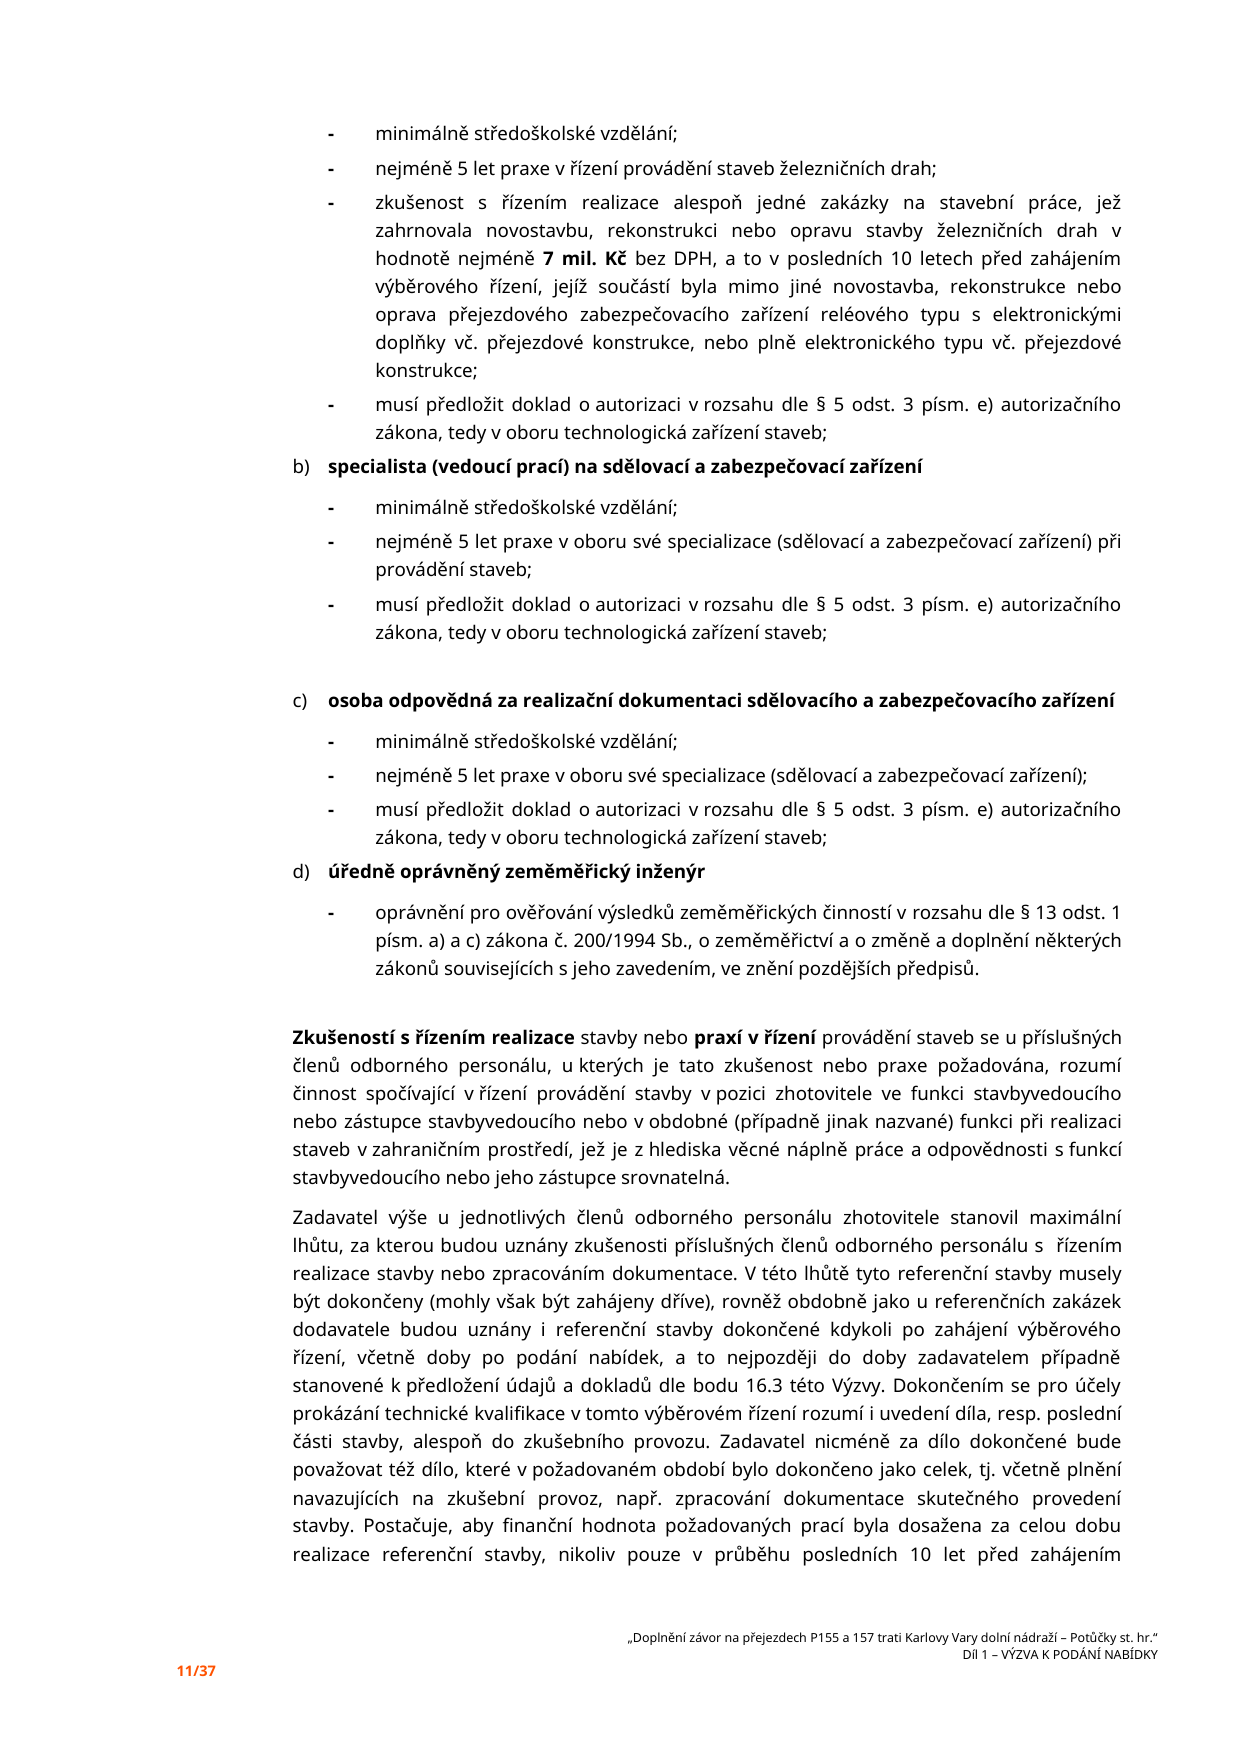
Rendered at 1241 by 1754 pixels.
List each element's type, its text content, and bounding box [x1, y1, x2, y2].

text oprávnění pro ověřování výsledků zeměměřických činností v rozsahu dle § 13 odst. 1 písm. a) a c) zákona č. 200/1994 Sb., o zeměměřictví a o změně a doplnění některých zákonů souvisejících s jeho zavedením, ve znění pozdějších předpisů. [328, 899, 1122, 981]
text minimálně středoškolské vzdělání; [328, 728, 1122, 753]
text musí předložit doklad o autorizaci v rozsahu dle § 5 odst. 3 písm. e) autorizačního zákona, tedy v oboru technologická zařízení staveb; [328, 797, 1122, 850]
text minimálně středoškolské vzdělání; [328, 121, 1122, 146]
text úředně oprávněný zeměměřický inženýr [292, 859, 1122, 884]
text nejméně 5 let praxe v oboru své specializace (sdělovací a zabezpečovací zařízení); [328, 762, 1122, 788]
text minimálně středoškolské vzdělání; [328, 494, 1122, 520]
text musí předložit doklad o autorizaci v rozsahu dle § 5 odst. 3 písm. e) autorizačního zákona, tedy v oboru technologická zařízení staveb; [328, 392, 1122, 445]
text musí předložit doklad o autorizaci v rozsahu dle § 5 odst. 3 písm. e) autorizačního zákona, tedy v oboru technologická zařízení staveb; [328, 591, 1122, 644]
text nejméně 5 let praxe v oboru své specializace (sdělovací a zabezpečovací zařízení) při provádění staveb; [328, 529, 1122, 582]
text osoba odpovědná za realizační dokumentaci sdělovacího a zabezpečovacího zařízení [292, 687, 1122, 713]
text zkušenost s řízením realizace alespoň jedné zakázky na stavební práce, jež zahrnovala novostavbu, rekonstrukci nebo opravu stavby železničních drah v hodnotě nejméně 7 mil. Kč bez DPH, a to v posledních 10 letech před zahájením výběrového řízení, jejíž součástí byla mimo jiné novostavba, rekonstrukce nebo oprava přejezdového zabezpečovacího zařízení reléového typu s elektronickými doplňky vč. přejezdové konstrukce, nebo plně elektronického typu vč. přejezdové konstrukce; [328, 189, 1122, 383]
text specialista (vedoucí prací) na sdělovací a zabezpečovací zařízení [292, 454, 1122, 479]
text Zkušeností s řízením realizace stavby nebo praxí v řízení provádění staveb se u příslušných členů odborného personálu, u kterých je tato zkušenost nebo praxe požadována, rozumí činnost spočívající v řízení provádění stavby v pozici zhotovitele ve funkci stavbyvedoucího nebo zástupce stavbyvedoucího nebo v obdobné (případně jinak nazvané) funkci při realizaci staveb v zahraničním prostředí, jež je z hlediska věcné náplně práce a odpovědnosti s funkcí stavbyvedoucího nebo jeho zástupce srovnatelná. [292, 1024, 1122, 1189]
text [292, 1204, 1122, 1566]
text nejméně 5 let praxe v řízení provádění staveb železničních drah; [328, 155, 1122, 180]
